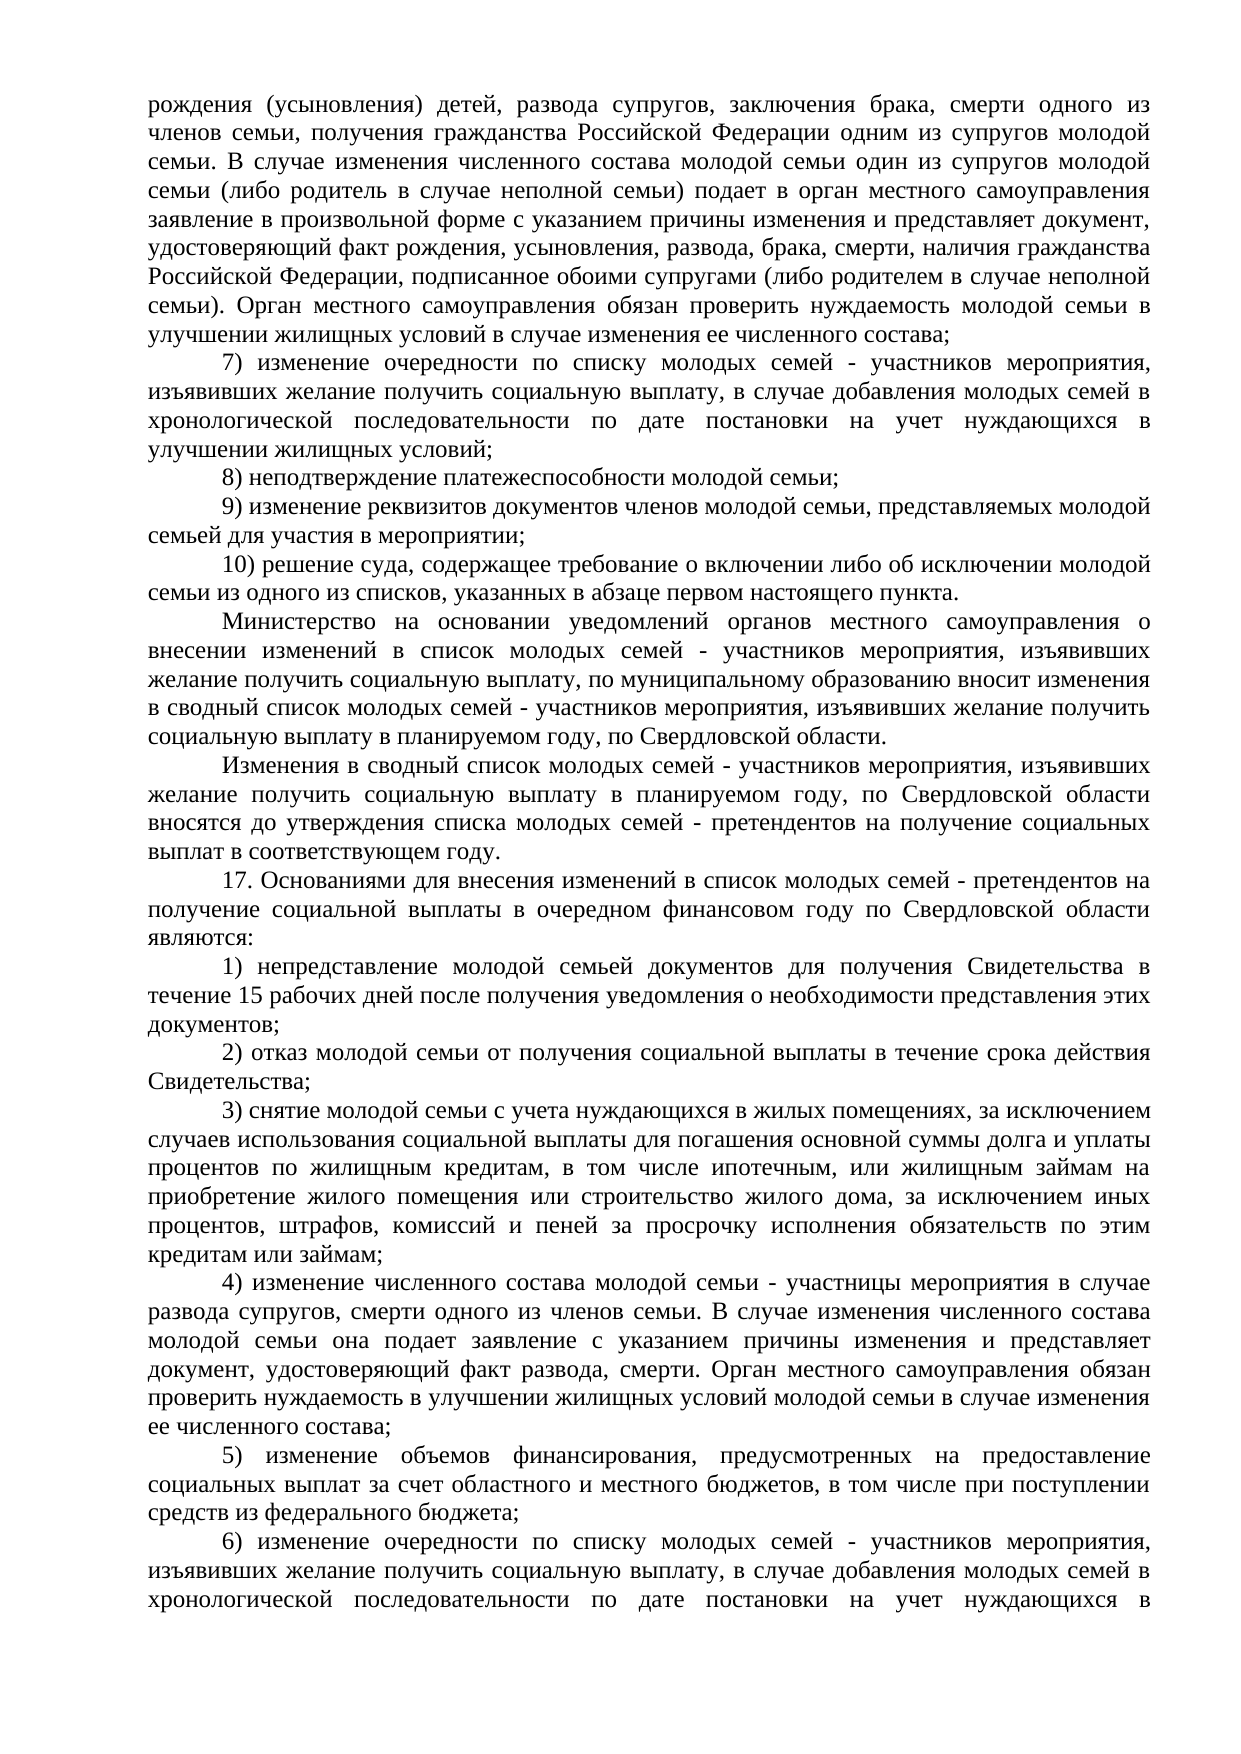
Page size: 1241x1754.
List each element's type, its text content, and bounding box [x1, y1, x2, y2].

text 4) изменение численного состава молодой семьи - участницы мероприятия в случае развода супругов, смерти одного из членов семьи. В случае изменения численного состава молодой семьи она подает заявление с указанием причины изменения и представляет документ, удостоверяющий факт развода, смерти. Орган местного самоуправления обязан проверить нуждаемость в улучшении жилищных условий молодой семьи в случае изменения ее численного состава; [148, 1267, 1152, 1440]
text Министерство на основании уведомлений органов местного самоуправления о внесении изменений в список молодых семей - участников мероприятия, изъявивших желание получить социальную выплату, по муниципальному образованию вносит изменения в сводный список молодых семей - участников мероприятия, изъявивших желание получить социальную выплату в планируемом году, по Свердловской области. [148, 606, 1152, 750]
text Изменения в сводный список молодых семей - участников мероприятия, изъявивших желание получить социальную выплату в планируемом году, по Свердловской области вносятся до утверждения списка молодых семей - претендентов на получение социальных выплат в соответствующем году. [148, 750, 1152, 865]
text 5) изменение объемов финансирования, предусмотренных на предоставление социальных выплат за счет областного и местного бюджетов, в том числе при поступлении средств из федерального бюджета; [148, 1440, 1152, 1526]
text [148, 89, 1152, 347]
text 17. Основаниями для внесения изменений в список молодых семей - претендентов на получение социальной выплаты в очередном финансовом году по Свердловской области являются: [148, 865, 1152, 951]
text 9) изменение реквизитов документов членов молодой семьи, представляемых молодой семьей для участия в мероприятии; [148, 491, 1152, 549]
text 10) решение суда, содержащее требование о включении либо об исключении молодой семьи из одного из списков, указанных в абзаце первом настоящего пункта. [148, 549, 1152, 606]
text 7) изменение очередности по списку молодых семей - участников мероприятия, изъявивших желание получить социальную выплату, в случае добавления молодых семей в хронологической последовательности по дате постановки на учет нуждающихся в улучшении жилищных условий; [148, 347, 1152, 462]
text 3) снятие молодой семьи с учета нуждающихся в жилых помещениях, за исключением случаев использования социальной выплаты для погашения основной суммы долга и уплаты процентов по жилищным кредитам, в том числе ипотечным, или жилищным займам на приобретение жилого помещения или строительство жилого дома, за исключением иных процентов, штрафов, комиссий и пеней за просрочку исполнения обязательств по этим кредитам или займам; [148, 1095, 1152, 1267]
text 1) непредставление молодой семьей документов для получения Свидетельства в течение 15 рабочих дней после получения уведомления о необходимости представления этих документов; [148, 951, 1152, 1037]
text 8) неподтверждение платежеспособности молодой семьи; [148, 462, 1152, 491]
text 2) отказ молодой семьи от получения социальной выплаты в течение срока действия Свидетельства; [148, 1037, 1152, 1095]
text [148, 1526, 1152, 1612]
